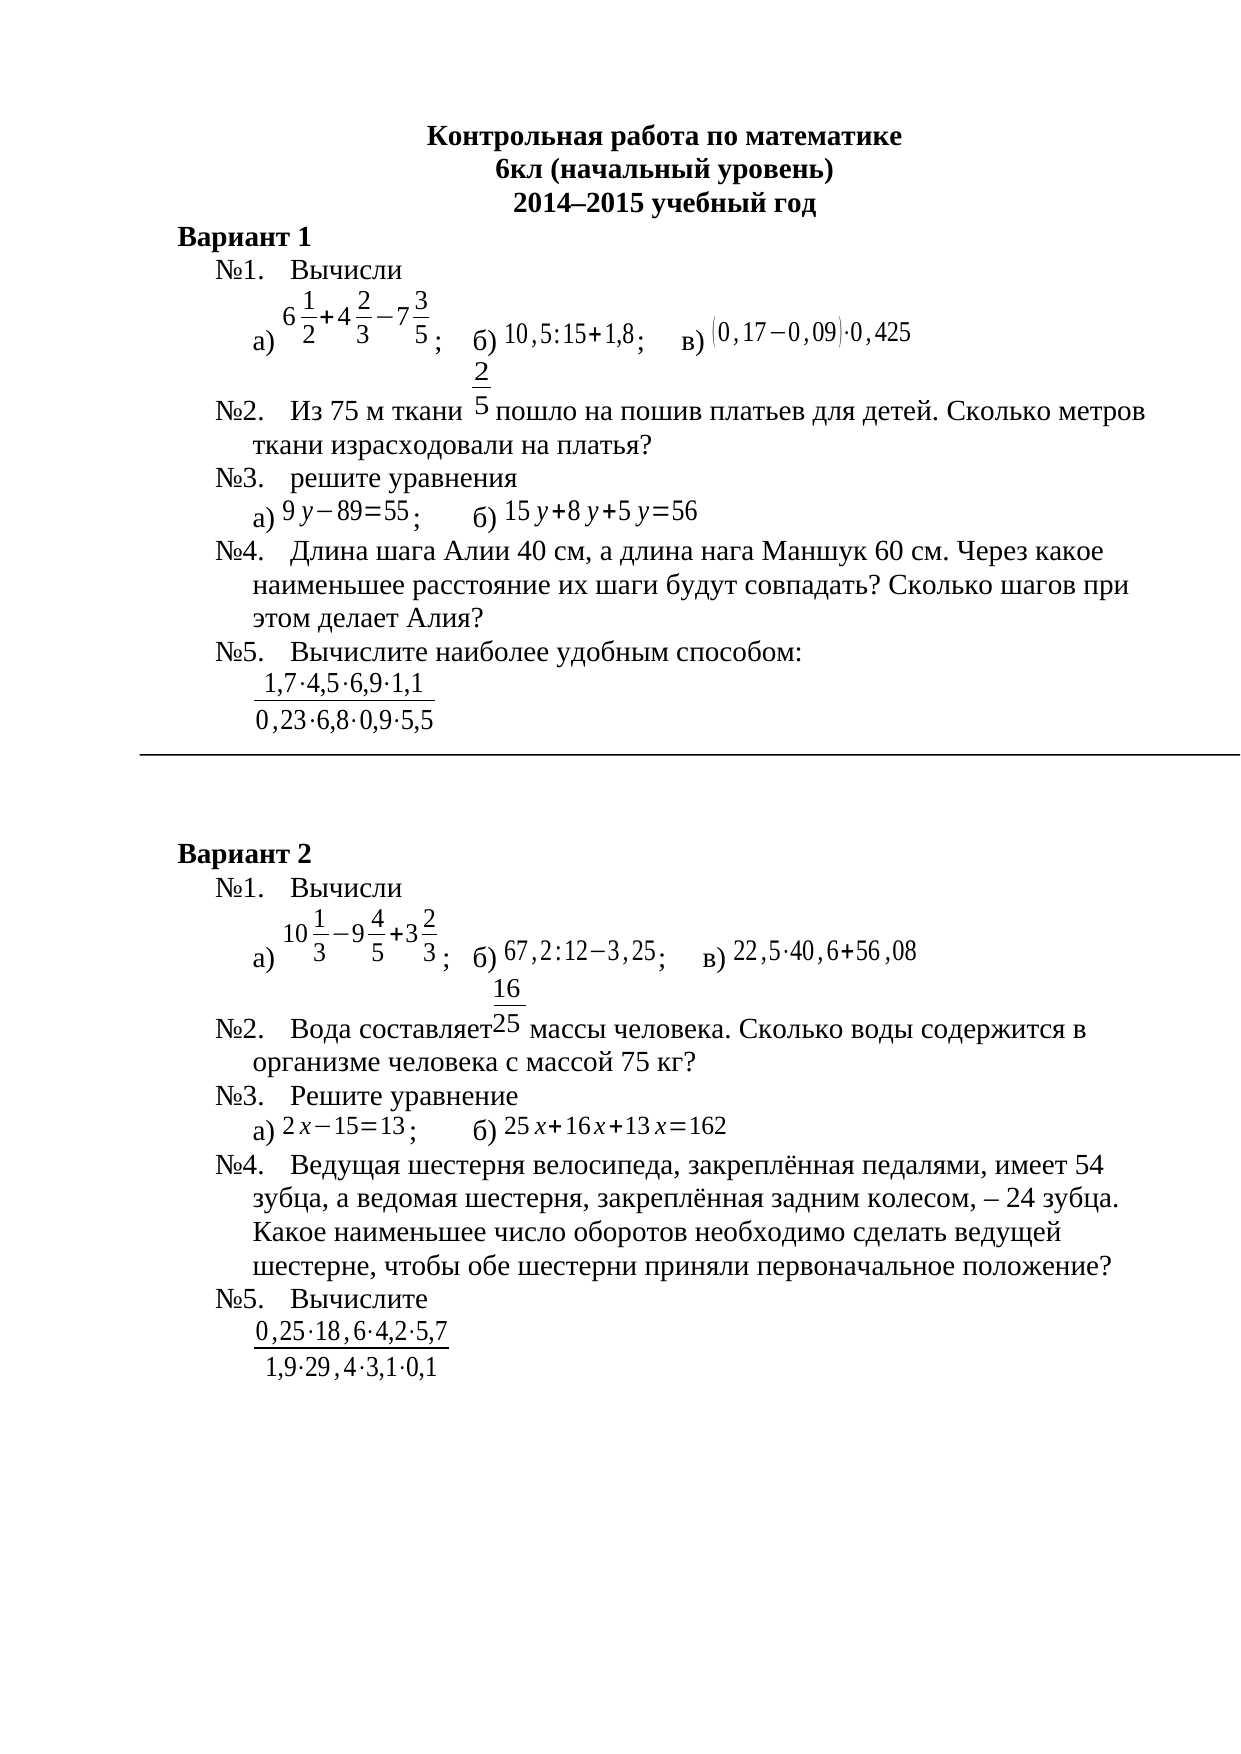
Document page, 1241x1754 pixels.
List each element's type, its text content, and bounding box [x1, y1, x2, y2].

list Из 75 м ткани пошло на пошив платьев для детей. Сколько метров ткани израсходовали на платья? [215, 356, 1152, 460]
title 2014–2015 учебный год [177, 185, 1152, 219]
list Решите уравнение а) ; б) [215, 1078, 1152, 1147]
list Вычисли а) ; б) ; в) [215, 252, 1152, 356]
list Вычислите наиболее удобным способом: [215, 634, 1152, 736]
title 6кл (начальный уровень) [177, 152, 1152, 185]
list Ведущая шестерня велосипеда, закреплённая педалями, имеет 54 зубца, а ведомая шестерня, закреплённая задним колесом, – 24 зубца. Какое наименьшее число оборотов необходимо сделать ведущей шестерне, чтобы обе шестерни приняли первоначальное положение? [215, 1147, 1152, 1281]
title Вариант 1 [177, 219, 1152, 252]
list решите уравнения а) ; б) [215, 460, 1152, 533]
list Вода составляетмассы человека. Сколько воды содержится в организме человека с массой 75 кг? [215, 974, 1152, 1078]
title Контрольная работа по математике [177, 118, 1152, 152]
title Вариант 2 [177, 836, 1152, 870]
list Вычисли а) ; б) ; в) [215, 870, 1152, 974]
list Длина шага Алии 40 см, а длина нага Маншук 60 см. Через какое наименьшее расстояние их шаги будут совпадать? Сколько шагов при этом делает Алия? [215, 533, 1152, 634]
list Вычислите [215, 1281, 1152, 1383]
